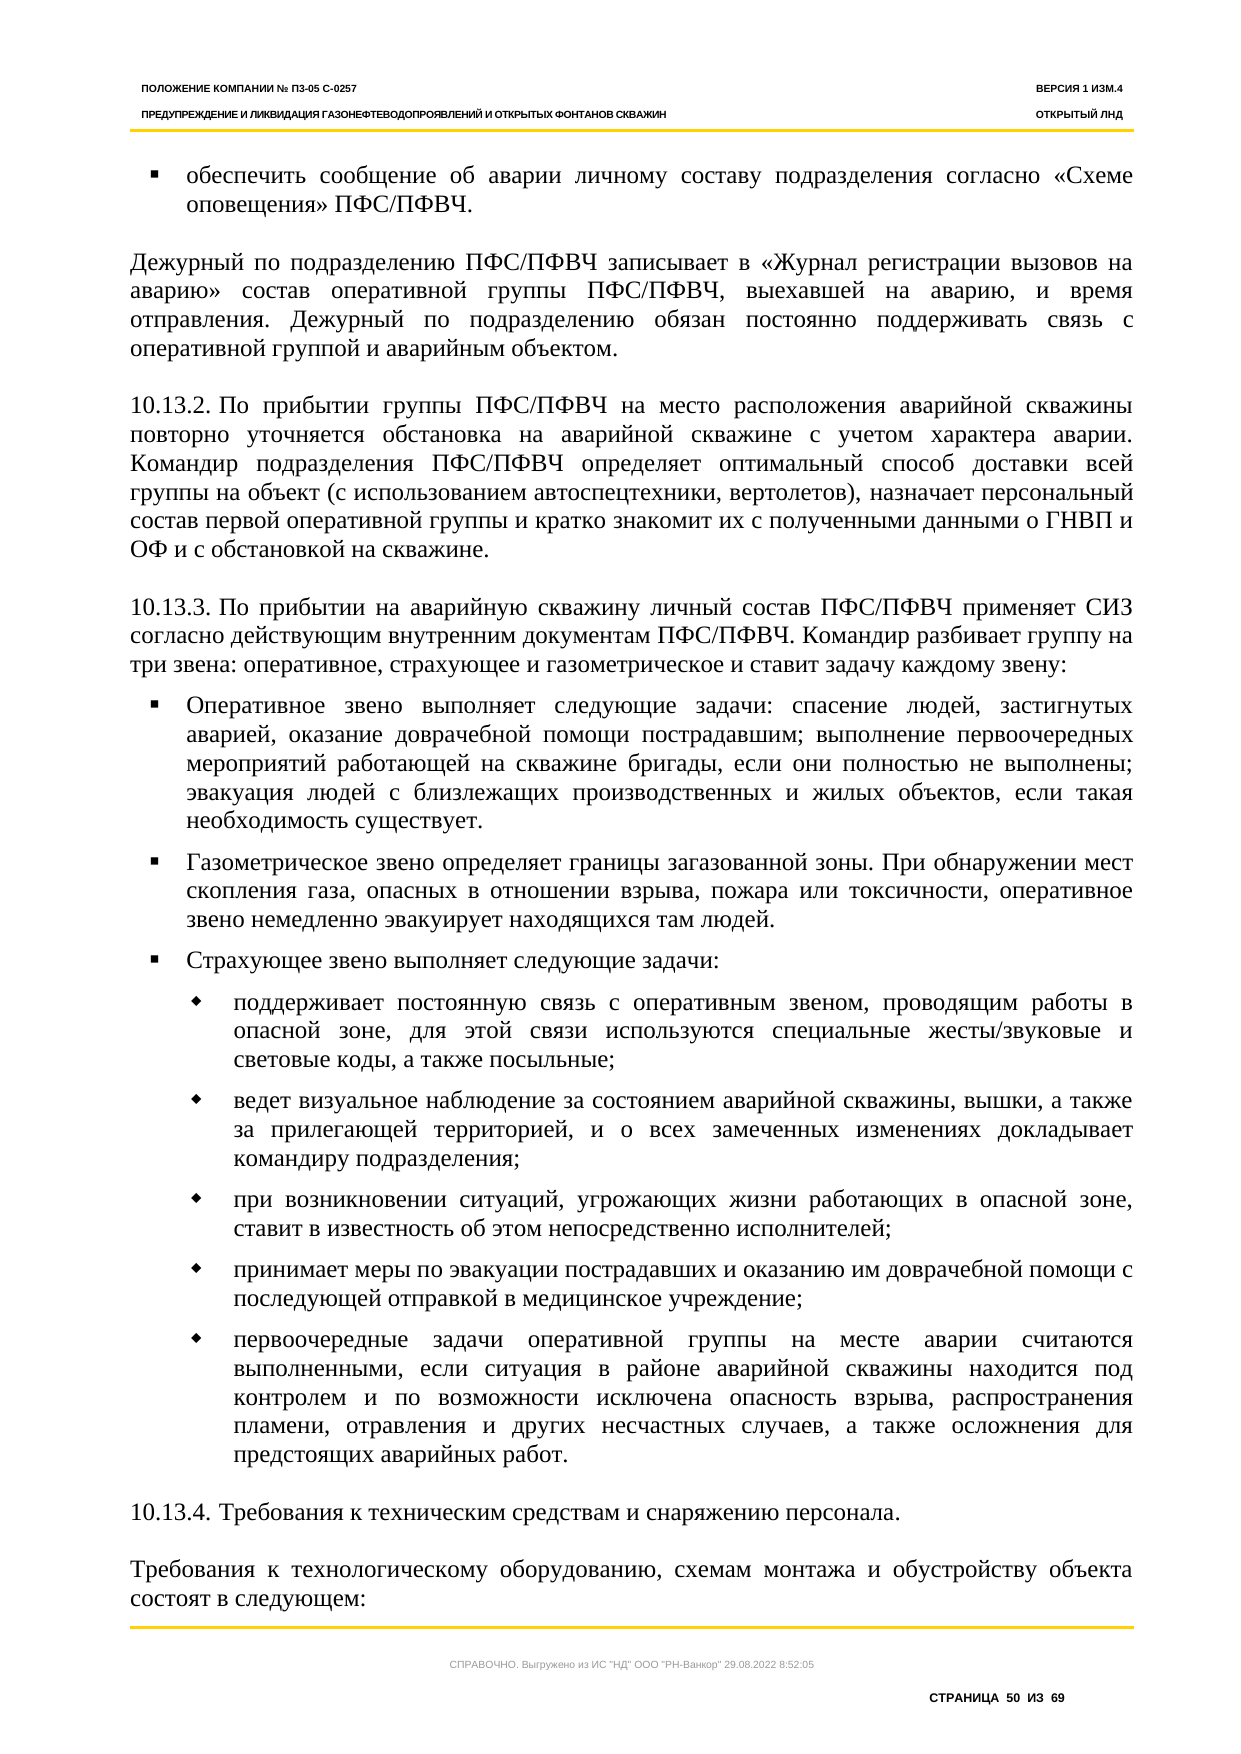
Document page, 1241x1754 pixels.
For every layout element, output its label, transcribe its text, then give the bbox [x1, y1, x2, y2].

list принимает меры по эвакуации пострадавших и оказанию им доврачебной помощи с последующей отправкой в медицинское учреждение; [189, 1254, 1134, 1312]
list 10.13.2. По прибытии группы ПФС/ПФВЧ на место расположения аварийной скважины повторно уточняется обстановка на аварийной скважине с учетом характера аварии. Командир подразделения ПФС/ПФВЧ определяет оптимальный способ доставки всей группы на объект (с использованием автоспецтехники, вертолетов), назначает персональный состав первой оперативной группы и кратко знакомит их с полученными данными о ГНВП и ОФ и с обстановкой на скважине. [130, 391, 1134, 563]
list 10.13.3. По прибытии на аварийную скважину личный состав ПФС/ПФВЧ применяет СИЗ согласно действующим внутренним документам ПФС/ПФВЧ. Командир разбивает группу на три звена: оперативное, страхующее и газометрическое и ставит задачу каждому звену: [130, 592, 1134, 678]
list обеспечить сообщение об аварии личному составу подразделения согласно «Схеме оповещения» ПФС/ПФВЧ. [149, 161, 1134, 218]
list Дежурный по подразделению ПФС/ПФВЧ записывает в «Журнал регистрации вызовов на аварию» состав оперативной группы ПФС/ПФВЧ, выехавшей на аварию, и время отправления. Дежурный по подразделению обязан постоянно поддерживать связь с оперативной группой и аварийным объектом. [130, 247, 1134, 362]
list при возникновении ситуаций, угрожающих жизни работающих в опасной зоне, ставит в известность об этом непосредственно исполнителей; [189, 1184, 1134, 1242]
list ведет визуальное наблюдение за состоянием аварийной скважины, вышки, а также за прилегающей территорией, и о всех замеченных изменениях докладывает командиру подразделения; [189, 1086, 1134, 1172]
list Оперативное звено выполняет следующие задачи: спасение людей, застигнутых аварией, оказание доврачебной помощи пострадавшим; выполнение первоочередных мероприятий работающей на скважине бригады, если они полностью не выполнены; эвакуация людей с близлежащих производственных и жилых объектов, если такая необходимость существует. [149, 691, 1134, 834]
list поддерживает постоянную связь с оперативным звеном, проводящим работы в опасной зоне, для этой связи используются специальные жесты/звуковые и световые коды, а также посыльные; [189, 987, 1134, 1073]
list первоочередные задачи оперативной группы на месте аварии считаются выполненными, если ситуация в районе аварийной скважины находится под контролем и по возможности исключена опасность взрыва, распространения пламени, отравления и других несчастных случаев, а также осложнения для предстоящих аварийных работ. [189, 1324, 1134, 1468]
list Требования к технологическому оборудованию, схемам монтажа и обустройству объекта состоят в следующем: [130, 1554, 1134, 1612]
text 10.13.4. Требования к техническим средствам и снаряжению персонала. [130, 1497, 1134, 1526]
list Газометрическое звено определяет границы загазованной зоны. При обнаружении мест скопления газа, опасных в отношении взрыва, пожара или токсичности, оперативное звено немедленно эвакуирует находящихся там людей. [149, 847, 1134, 933]
list Страхующее звено выполняет следующие задачи: [149, 946, 1134, 974]
